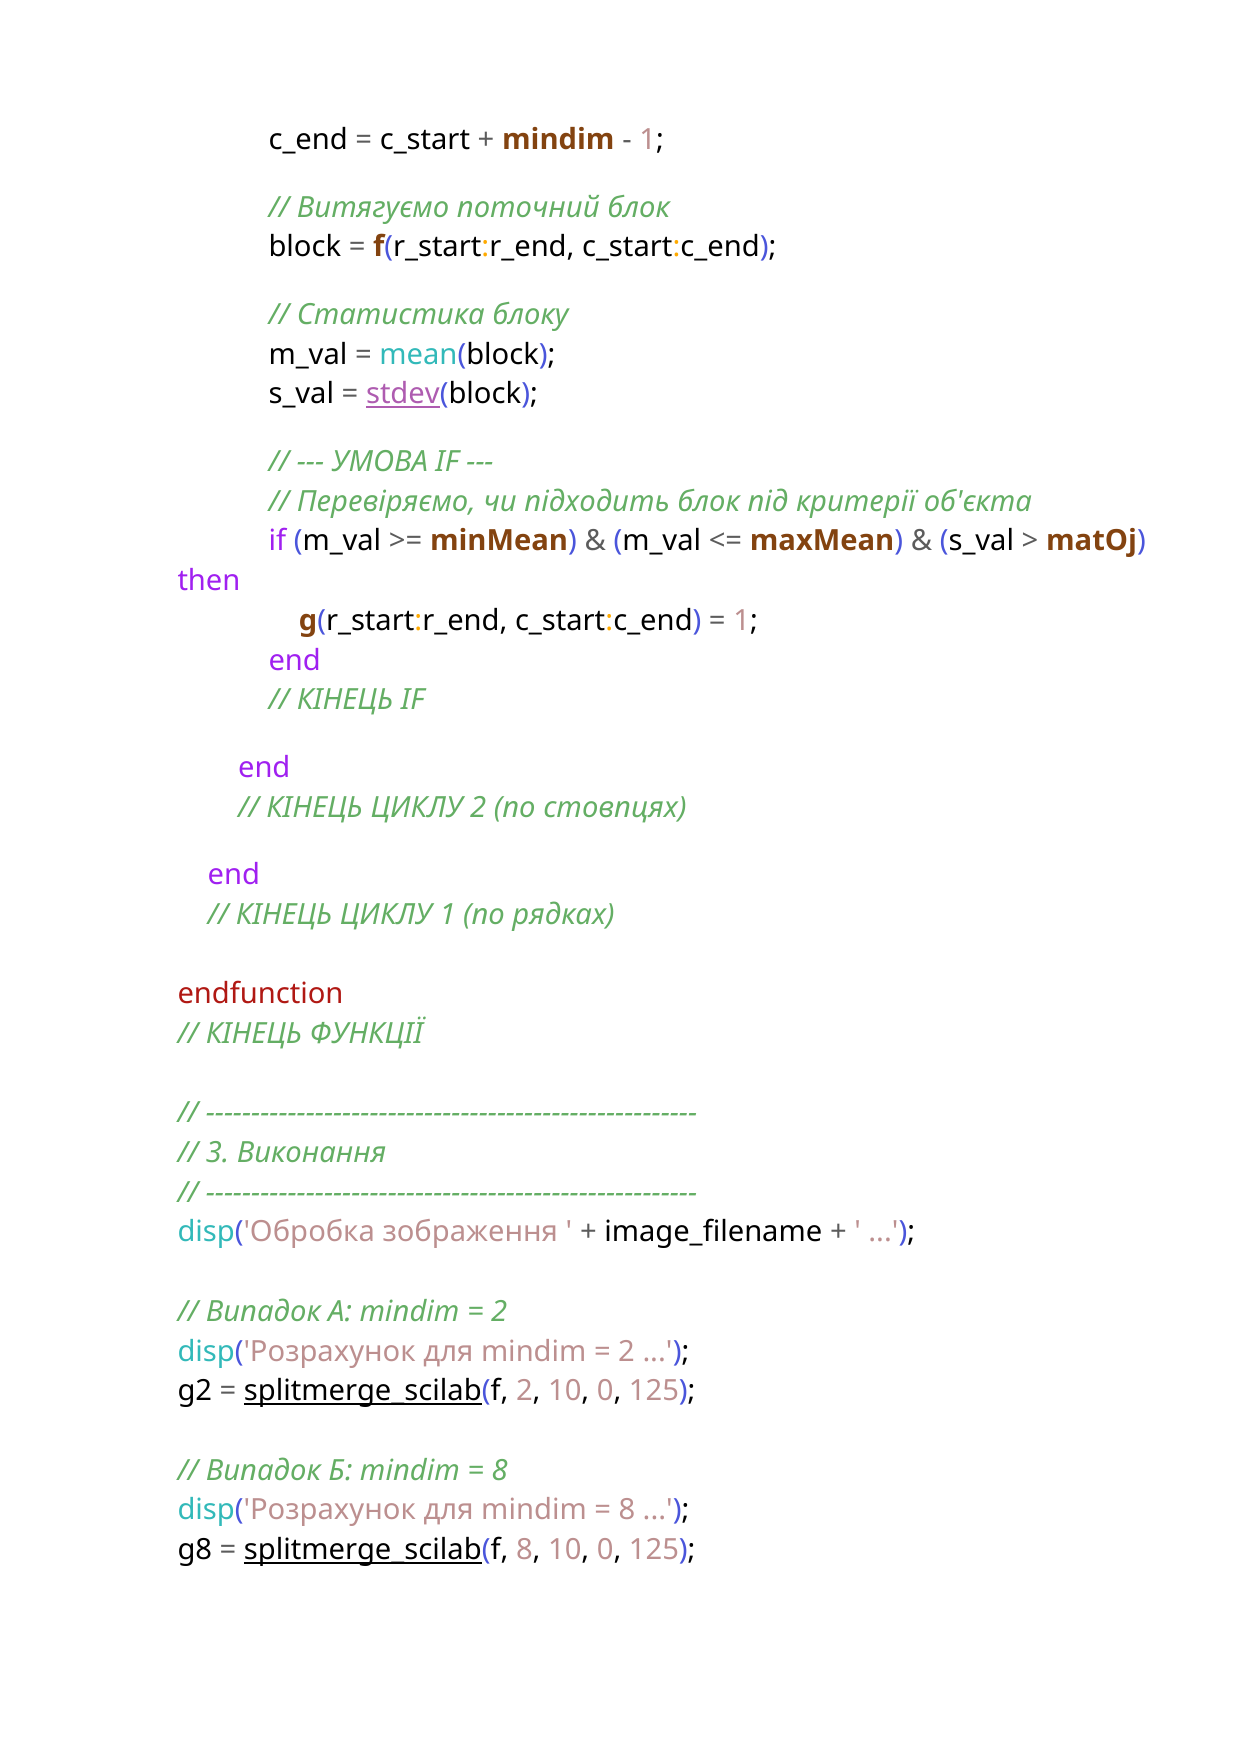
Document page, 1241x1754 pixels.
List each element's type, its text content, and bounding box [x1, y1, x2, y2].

text g2 = splitmerge_scilab(f, 2, 10, 0, 125); [177, 1369, 1152, 1409]
text disp('Обробка зображення ' + image_filename + ' ...'); [177, 1211, 1152, 1250]
text // КІНЕЦЬ ФУНКЦІЇ [177, 1012, 1152, 1052]
text // --- УМОВА IF --- [177, 440, 1152, 480]
text endfunction [177, 973, 1152, 1012]
text // Випадок Б: mindim = 8 [177, 1449, 1152, 1488]
text g8 = splitmerge_scilab(f, 8, 10, 0, 125); [177, 1528, 1152, 1568]
text c_end = c_start + mindim - 1; [177, 118, 1152, 158]
text // Статистика блоку [177, 293, 1152, 333]
text end [177, 746, 1152, 786]
text // КІНЕЦЬ ЦИКЛУ 1 (по рядках) [177, 893, 1152, 933]
text disp('Розрахунок для mindim = 8 ...'); [177, 1488, 1152, 1528]
text block = f(r_start:r_end, c_start:c_end); [177, 226, 1152, 265]
text // Випадок А: mindim = 2 [177, 1290, 1152, 1330]
text s_val = stdev(block); [177, 373, 1152, 412]
text end [177, 639, 1152, 678]
text if (m_val >= minMean) & (m_val <= maxMean) & (s_val > matOj) then [177, 520, 1152, 599]
text end [177, 853, 1152, 893]
text m_val = mean(block); [177, 333, 1152, 373]
text disp('Розрахунок для mindim = 2 ...'); [177, 1330, 1152, 1369]
text // ------------------------------------------------------ [177, 1171, 1152, 1211]
text // КІНЕЦЬ IF [177, 678, 1152, 718]
text // Перевіряємо, чи підходить блок під критерії об'єкта [177, 480, 1152, 520]
text // 3. Виконання [177, 1131, 1152, 1171]
text g(r_start:r_end, c_start:c_end) = 1; [177, 599, 1152, 639]
text // КІНЕЦЬ ЦИКЛУ 2 (по стовпцях) [177, 786, 1152, 826]
text // ------------------------------------------------------ [177, 1092, 1152, 1131]
text // Витягуємо поточний блок [177, 186, 1152, 226]
